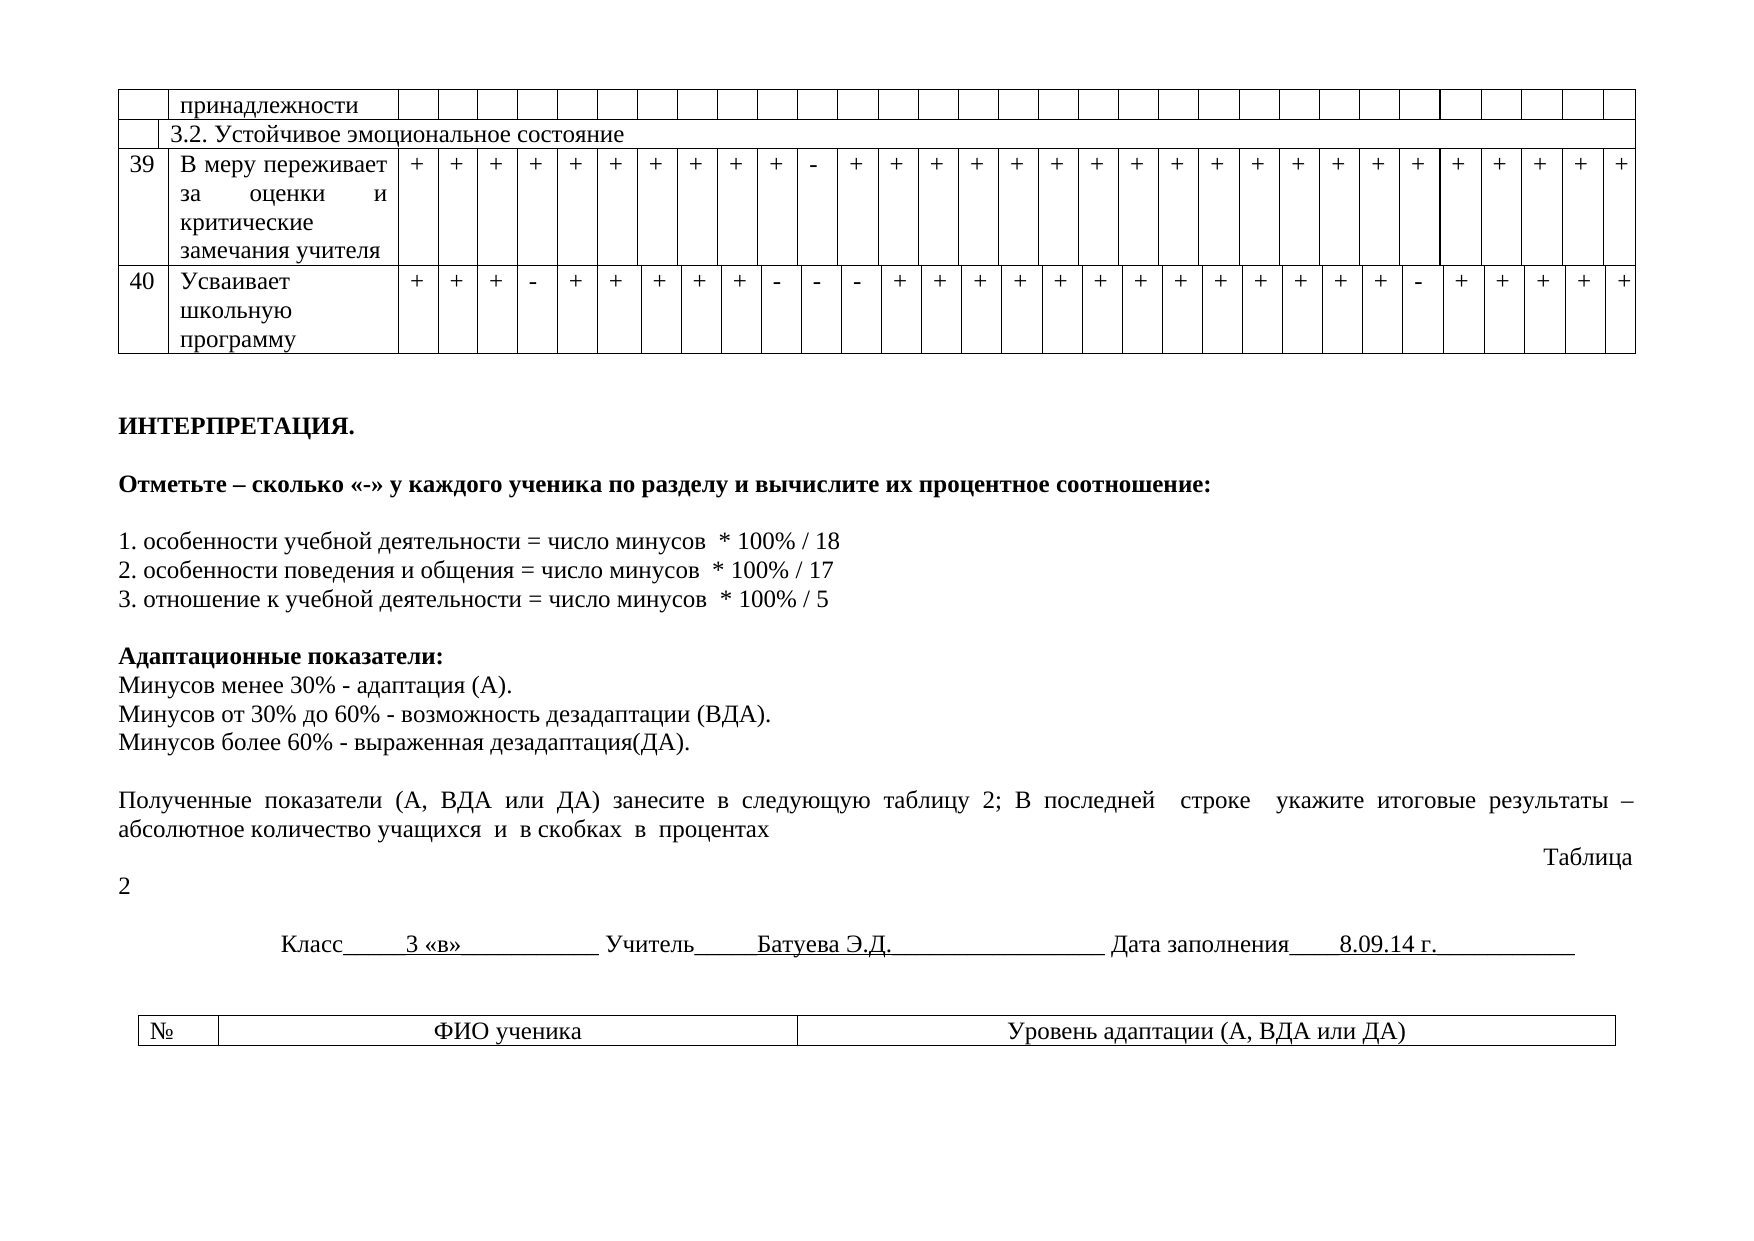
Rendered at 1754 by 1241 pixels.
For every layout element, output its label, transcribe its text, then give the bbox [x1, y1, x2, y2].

table_cell - [1441, 90, 1481, 118]
text Таблица 2 [118, 842, 1636, 900]
table_cell + [962, 266, 1001, 353]
table_cell + [638, 90, 677, 118]
table_cell + [922, 266, 961, 353]
table_cell - [1400, 90, 1439, 118]
table_cell + [1563, 90, 1603, 118]
table_cell + [1203, 266, 1242, 353]
table_cell + [399, 266, 438, 353]
table_cell + [1243, 266, 1282, 353]
table_cell + [999, 149, 1038, 265]
table_cell + [1604, 149, 1635, 265]
table_cell + [1606, 266, 1635, 353]
text Минусов менее 30% - адаптация (А). [118, 670, 1636, 699]
table_cell + [1283, 266, 1322, 353]
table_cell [169, 90, 398, 118]
table_cell + [478, 149, 517, 265]
table_cell + [1360, 149, 1399, 265]
table_cell 38 [119, 90, 168, 118]
table_cell + [758, 149, 797, 265]
table_cell + [1360, 90, 1399, 118]
table_header Уровень адаптации (А, ВДА или ДА) [798, 1016, 1615, 1045]
text Минусов от 30% до 60% - возможность дезадаптации (ВДА). [118, 699, 1636, 727]
table_cell + [678, 149, 717, 265]
text Адаптационные показатели: [118, 641, 1636, 670]
table_cell + [399, 90, 438, 118]
table_cell + [598, 149, 637, 265]
table_cell + [478, 266, 517, 353]
table_cell + [1199, 149, 1239, 265]
table_cell 40 [119, 266, 168, 353]
table_cell - [802, 266, 841, 353]
table_cell - [842, 266, 881, 353]
table_cell + [1566, 266, 1605, 353]
table_cell + [1199, 90, 1239, 118]
table_cell + [642, 266, 681, 353]
table_cell + [1522, 90, 1562, 118]
table_cell + [1482, 149, 1521, 265]
table_cell - [762, 266, 801, 353]
table_cell + [722, 266, 761, 353]
text 3. отношение к учебной деятельности = число минусов * 100% / 5 [118, 584, 1636, 612]
table_cell + [919, 90, 958, 118]
table_cell + [399, 149, 438, 265]
table_cell + [1159, 90, 1198, 118]
table_header № [139, 1016, 218, 1045]
table_cell + [518, 149, 557, 265]
table_cell + [1163, 266, 1202, 353]
table_cell + [838, 149, 878, 265]
table_cell + [1482, 90, 1521, 118]
table_cell + [879, 90, 918, 118]
text 2. особенности поведения и общения = число минусов * 100% / 17 [118, 555, 1636, 584]
table_cell + [1400, 149, 1439, 265]
table_cell + [439, 149, 477, 265]
table_cell + [1079, 149, 1118, 265]
table_header ФИО ученика [219, 1016, 797, 1045]
table_cell + [439, 266, 477, 353]
table_cell Усваивает школьную программу [169, 266, 398, 353]
table_cell + [758, 90, 797, 118]
table_cell В меру переживает за оценки и критические замечания учителя [169, 149, 398, 265]
table_cell + [598, 266, 641, 353]
table_cell + [1522, 149, 1562, 265]
table_cell [119, 120, 158, 148]
text Полученные показатели (А, ВДА или ДА) занесите в следующую таблицу 2; В последней строке укажите итоговые результаты – абсолютное количество учащихся и в скобках в процентах [118, 785, 1636, 842]
table_cell + [879, 149, 918, 265]
text 1. особенности учебной деятельности = число минусов * 100% / 18 [118, 526, 1636, 555]
table_cell - [798, 149, 837, 265]
table_cell + [1119, 149, 1158, 265]
table_cell + [439, 90, 477, 118]
table_cell + [682, 266, 721, 353]
table_cell - [1240, 90, 1279, 118]
table_cell + [1320, 149, 1359, 265]
table_cell + [1323, 266, 1362, 353]
table_cell + [1563, 149, 1603, 265]
table_cell + [1280, 90, 1319, 118]
table_cell + [959, 90, 998, 118]
table_cell - [838, 90, 878, 118]
table_cell + [1159, 149, 1198, 265]
table_cell + [1485, 266, 1524, 353]
table_cell + [1320, 90, 1359, 118]
table_cell + [478, 90, 517, 118]
table_cell + [1039, 149, 1078, 265]
table_cell - [1079, 90, 1118, 118]
table_cell + [718, 90, 757, 118]
table_cell + [1119, 90, 1158, 118]
table_cell + [1444, 266, 1484, 353]
table_cell - [1403, 266, 1443, 353]
table_cell + [678, 90, 717, 118]
table_cell + [718, 149, 757, 265]
table_cell + [1441, 149, 1481, 265]
table_cell - [518, 90, 557, 118]
table_cell + [1525, 266, 1565, 353]
table_cell + [1039, 90, 1078, 118]
table_cell + [1083, 266, 1122, 353]
table_cell + [919, 149, 958, 265]
text Минусов более 60% - выраженная дезадаптация(ДА). [118, 727, 1636, 756]
table_cell + [1123, 266, 1162, 353]
table_cell + [638, 149, 677, 265]
table_cell + [959, 149, 998, 265]
table_cell + [999, 90, 1038, 118]
table_cell + [558, 149, 597, 265]
table_cell + [558, 90, 597, 118]
table_cell + [1240, 149, 1279, 265]
table_cell 3.2. Устойчивое эмоциональное состояние [159, 120, 1635, 148]
text Класс_____3 «в»___________ Учитель_____Батуева Э.Д._________________ Дата заполнения____8.09.14 г.___________ [118, 929, 1636, 957]
text Отметьте – сколько «-» у каждого ученика по разделу и вычислите их процентное соотношение: [118, 469, 1636, 497]
table_cell + [1363, 266, 1402, 353]
table_cell + [598, 90, 637, 118]
table_cell + [882, 266, 921, 353]
text ИНТЕРПРЕТАЦИЯ. [118, 411, 1636, 440]
table_cell + [1280, 149, 1319, 265]
table_cell - [518, 266, 557, 353]
table_cell + [1002, 266, 1042, 353]
table_cell + [798, 90, 837, 118]
table_cell + [1043, 266, 1082, 353]
table_cell + [1604, 90, 1635, 118]
table_cell + [558, 266, 597, 353]
table_cell 39 [119, 149, 168, 265]
